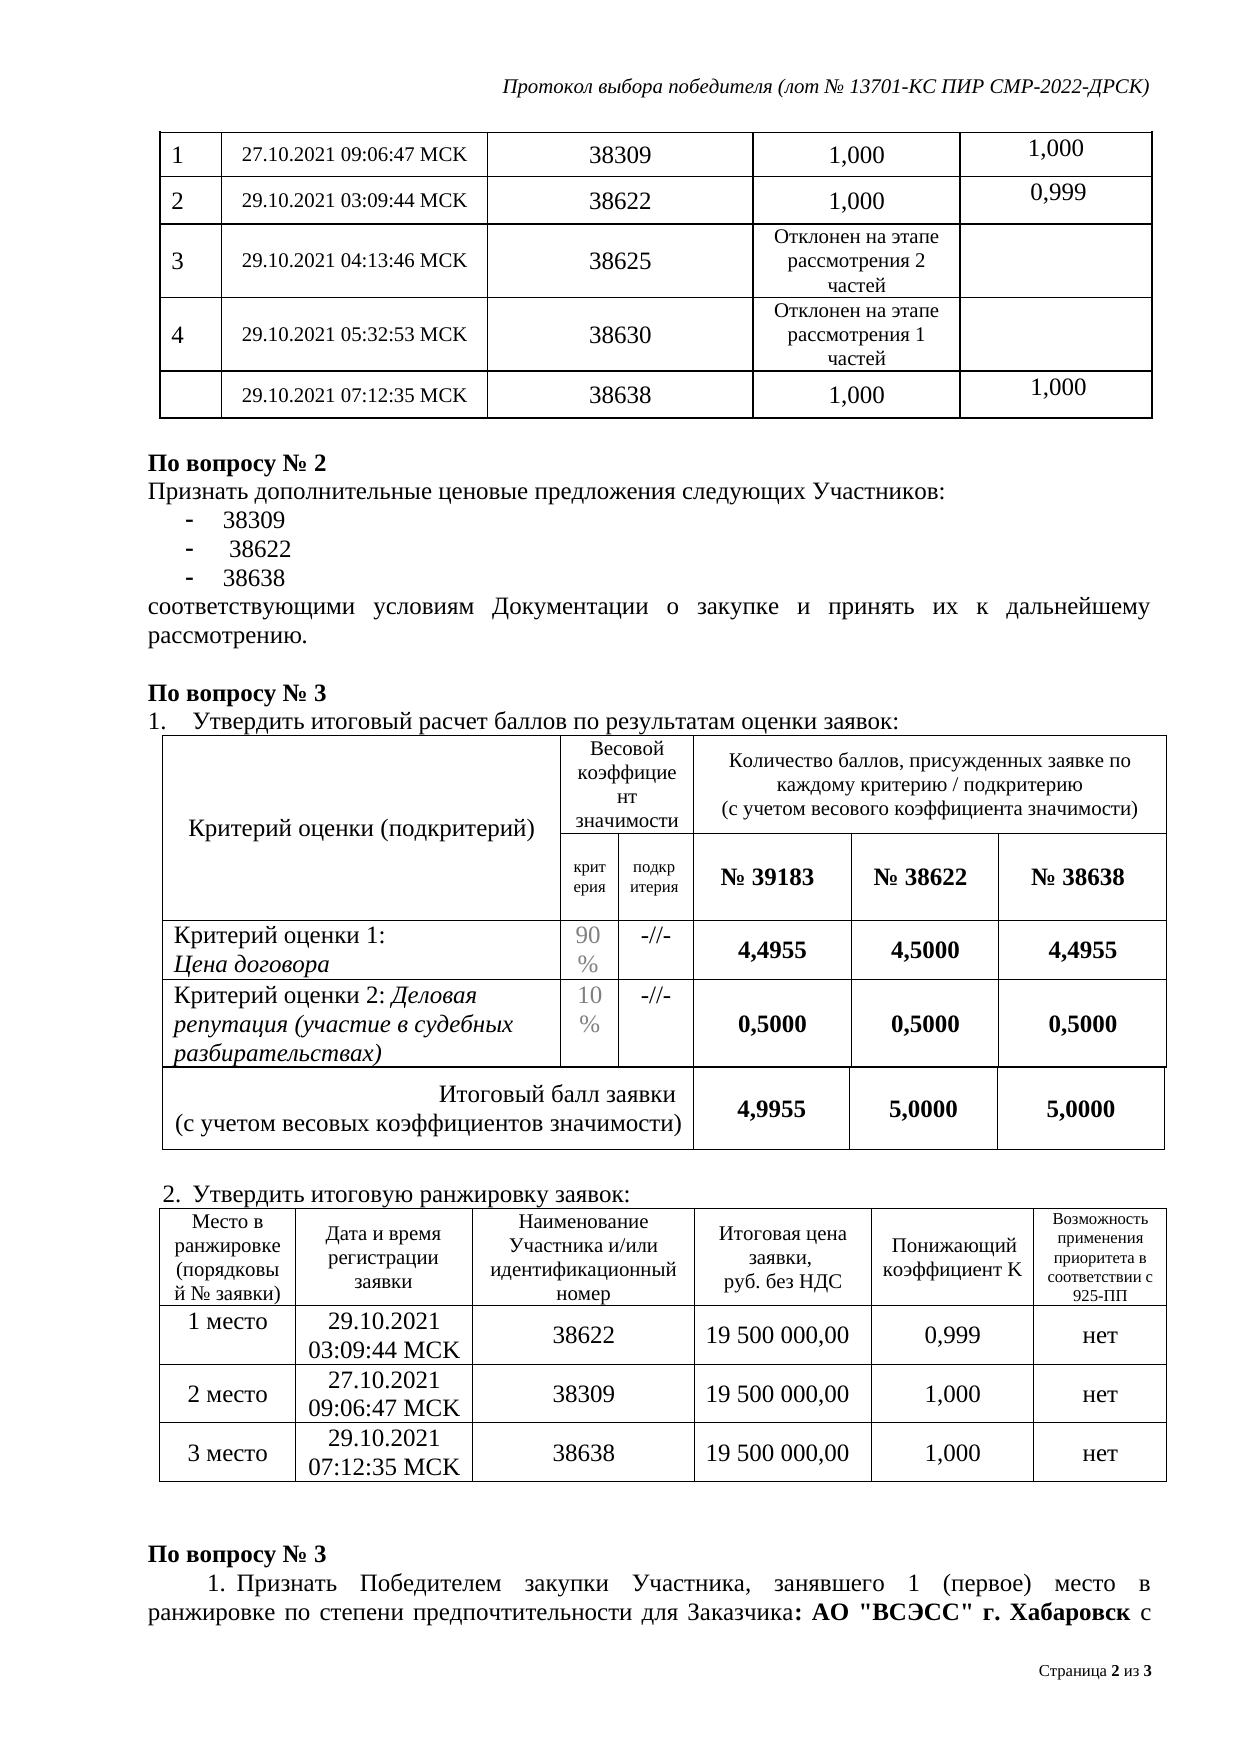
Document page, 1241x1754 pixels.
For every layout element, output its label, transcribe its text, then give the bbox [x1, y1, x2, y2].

table_cell 3 место [160, 1423, 295, 1481]
table_cell подкритерия [619, 834, 693, 919]
table_cell 0,999 [872, 1306, 1033, 1364]
table_cell 0,5000 [852, 980, 998, 1066]
table_cell 29.10.2021 03:09:44 MCK [222, 177, 487, 223]
table_header Дата и время регистрации заявки [296, 1209, 472, 1305]
table_cell -//- [619, 980, 693, 1066]
table_cell 4,9955 [694, 1068, 849, 1149]
table_cell 4,4955 [999, 921, 1166, 979]
table_cell [161, 372, 221, 417]
table_header Понижающий коэффициент K [872, 1209, 1033, 1305]
table_header Место в ранжировке (порядковый № заявки) [160, 1209, 295, 1305]
table_cell 1,000 [872, 1365, 1033, 1422]
table_cell 0,5000 [694, 980, 851, 1066]
table_cell № 38622 [852, 834, 998, 919]
table_header Весовой коэффициент значимости [561, 736, 693, 832]
list 38638 [185, 563, 1152, 591]
table_header Наименование Участника и/или идентификационный номер [473, 1209, 694, 1305]
table_cell 19 500 000,00 [695, 1365, 871, 1422]
table_cell 5,0000 [998, 1068, 1164, 1149]
table_cell 1,000 [961, 372, 1151, 417]
table_cell 3 [161, 225, 221, 297]
table_cell 2 место [160, 1365, 295, 1422]
table_cell 10% [561, 980, 618, 1066]
text Признать дополнительные ценовые предложения следующих Участников: [148, 476, 1152, 505]
table_cell нет [1034, 1423, 1166, 1481]
table_cell 1,000 [754, 177, 959, 223]
table_cell 1,000 [961, 133, 1151, 176]
table_cell 4 [161, 298, 221, 370]
table_cell Критерий оценки 1: Цена договора [163, 921, 560, 979]
text По вопросу № 3 [148, 1539, 1152, 1568]
table_cell 29.10.2021 07:12:35 MCK [296, 1423, 472, 1481]
list Утвердить итоговую ранжировку заявок: [162, 1179, 1152, 1208]
table_cell [961, 225, 1151, 297]
table_cell Итоговый балл заявки (с учетом весовых коэффициентов значимости) [163, 1068, 693, 1149]
list 38309 [185, 505, 1152, 534]
list Утвердить итоговый расчет баллов по результатам оценки заявок: [148, 706, 1152, 735]
table_header Количество баллов, присужденных заявке по каждому критерию / подкритерию (с учетом весового коэффициента значимости) [694, 736, 1166, 832]
text соответствующими условиям Документации о закупке и принять их к дальнейшему рассмотрению. [148, 591, 1152, 649]
table_cell 29.10.2021 05:32:53 MCK [222, 298, 487, 370]
table_cell 38625 [488, 225, 752, 297]
table_cell 1,000 [754, 372, 959, 417]
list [148, 1568, 1152, 1626]
table_cell 29.10.2021 07:12:35 MCK [222, 372, 487, 417]
table_cell 5,0000 [850, 1068, 997, 1149]
table_cell 1,000 [872, 1423, 1033, 1481]
table_cell нет [1034, 1306, 1166, 1364]
table_cell Отклонен на этапе рассмотрения 2 частей [754, 225, 959, 297]
list 38622 [185, 534, 1152, 563]
table_cell 38622 [473, 1306, 694, 1364]
table_header Возможность применения приоритета в соответствии с 925-ПП [1034, 1209, 1166, 1305]
table_cell 38309 [473, 1365, 694, 1422]
table_cell 1 место [160, 1306, 295, 1364]
text По вопросу № 3 [148, 678, 1152, 706]
table_cell [961, 298, 1151, 370]
table_cell 19 500 000,00 [695, 1423, 871, 1481]
table_header Итоговая цена заявки, руб. без НДС [695, 1209, 871, 1305]
table_cell 4,4955 [694, 921, 851, 979]
table_cell 29.10.2021 04:13:46 MCK [222, 225, 487, 297]
table_cell 27.10.2021 09:06:47 MCK [222, 133, 487, 176]
table_cell 1 [161, 133, 221, 176]
table_cell Отклонен на этапе рассмотрения 1 частей [754, 298, 959, 370]
table_cell 90% [561, 921, 618, 979]
table_cell 27.10.2021 09:06:47 MCK [296, 1365, 472, 1422]
table_cell № 38638 [999, 834, 1166, 919]
table_cell 29.10.2021 03:09:44 MCK [296, 1306, 472, 1364]
table_cell нет [1034, 1365, 1166, 1422]
table_cell 19 500 000,00 [695, 1306, 871, 1364]
table_cell критерия [561, 834, 618, 919]
table_cell 0,5000 [999, 980, 1166, 1066]
text По вопросу № 2 [148, 448, 1152, 476]
table_cell 0,999 [961, 177, 1151, 223]
table_cell 38638 [488, 372, 752, 417]
table_cell 38638 [473, 1423, 694, 1481]
table_cell № 39183 [694, 834, 851, 919]
table_cell 1,000 [754, 133, 959, 176]
table_cell 38630 [488, 298, 752, 370]
table_cell 38309 [488, 133, 752, 176]
table_cell 4,5000 [852, 921, 998, 979]
table_cell Критерий оценки 2: Деловая репутация (участие в судебных разбирательствах) [163, 980, 560, 1066]
table_cell -//- [619, 921, 693, 979]
table_cell 38622 [488, 177, 752, 223]
table_header Критерий оценки (подкритерий) [163, 736, 560, 919]
table_cell 2 [161, 177, 221, 223]
